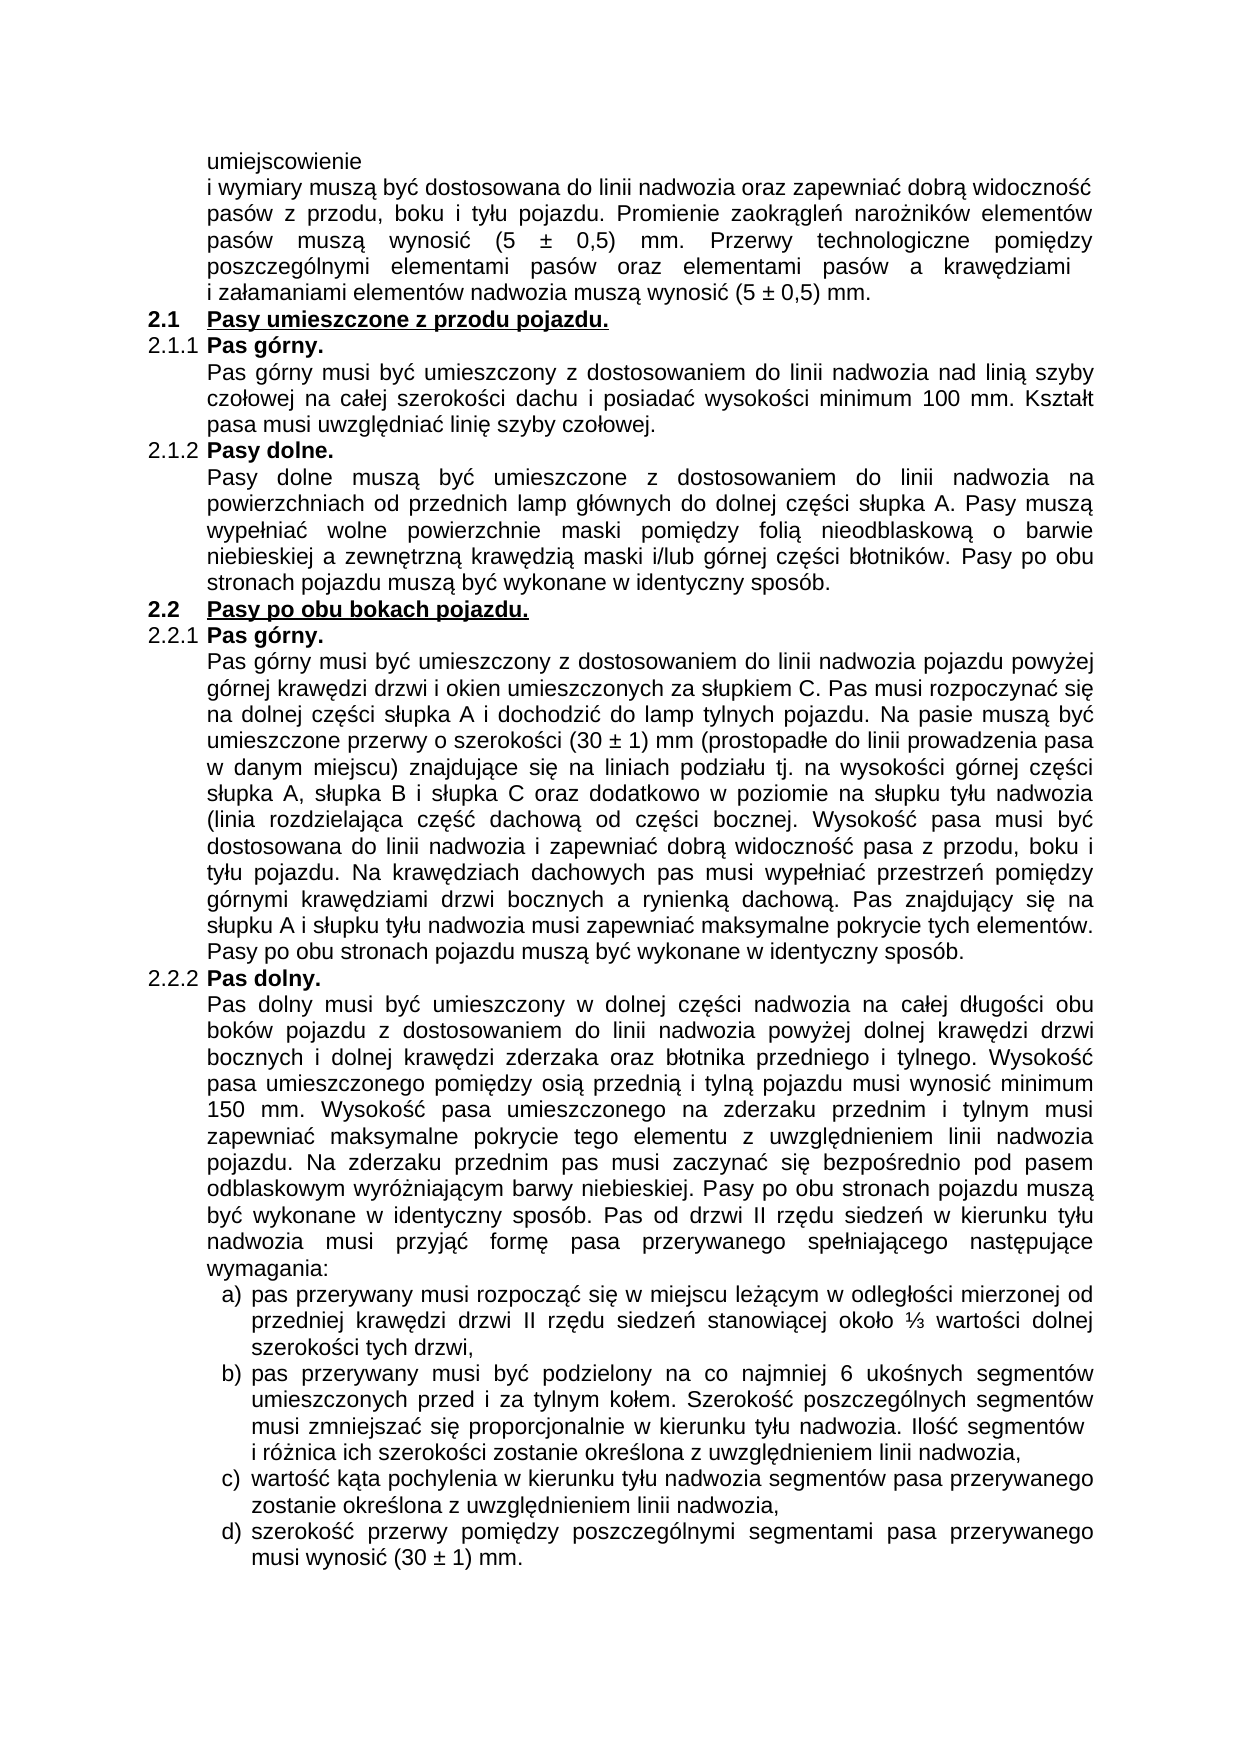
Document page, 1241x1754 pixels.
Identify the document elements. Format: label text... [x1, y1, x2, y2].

text b) pas przerywany musi być podzielony na co najmniej 6 ukośnych segmentów umieszczonych przed i za tylnym kołem. Szerokość poszczególnych segmentów musi zmniejszać się proporcjonalnie w kierunku tyłu nadwozia. Ilość segmentów i różnica ich szerokości zostanie określona z uwzględnieniem linii nadwozia, [221, 1360, 1094, 1465]
text 2.1.1 Pas górny. [148, 332, 1094, 358]
text 2.1.2 Pasy dolne. [148, 437, 1094, 464]
text c) wartość kąta pochylenia w kierunku tyłu nadwozia segmentów pasa przerywanego zostanie określona z uwzględnieniem linii nadwozia, [221, 1465, 1094, 1518]
text 2.2 Pasy po obu bokach pojazdu. [148, 596, 1094, 622]
text Pas górny musi być umieszczony z dostosowaniem do linii nadwozia pojazdu powyżej górnej krawędzi drzwi i okien umieszczonych za słupkiem C. Pas musi rozpoczynać się na dolnej części słupka A i dochodzić do lamp tylnych pojazdu. Na pasie muszą być umieszczone przerwy o szerokości (30 ± 1) mm (prostopadłe do linii prowadzenia pasa w danym miejscu) znajdujące się na liniach podziału tj. na wysokości górnej części słupka A, słupka B i słupka C oraz dodatkowo w poziomie na słupku tyłu nadwozia (linia rozdzielająca część dachową od części bocznej. Wysokość pasa musi być dostosowana do linii nadwozia i zapewniać dobrą widoczność pasa z przodu, boku i tyłu pojazdu. Na krawędziach dachowych pas musi wypełniać przestrzeń pomiędzy górnymi krawędziami drzwi bocznych a rynienką dachową. Pas znajdujący się na słupku A i słupku tyłu nadwozia musi zapewniać maksymalne pokrycie tych elementów. Pasy po obu stronach pojazdu muszą być wykonane w identyczny sposób. [207, 648, 1094, 964]
text d) szerokość przerwy pomiędzy poszczególnymi segmentami pasa przerywanego musi wynosić (30 ± 1) mm. [221, 1518, 1094, 1571]
text 2.2.1 Pas górny. [148, 622, 1094, 648]
text Pas górny musi być umieszczony z dostosowaniem do linii nadwozia nad linią szyby czołowej na całej szerokości dachu i posiadać wysokości minimum 100 mm. Kształt pasa musi uwzględniać linię szyby czołowej. [207, 358, 1094, 437]
text a) pas przerywany musi rozpocząć się w miejscu leżącym w odległości mierzonej od przedniej krawędzi drzwi II rzędu siedzeń stanowiącej około ⅓ wartości dolnej szerokości tych drzwi, [221, 1281, 1094, 1360]
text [207, 148, 1093, 306]
text 2.2.2 Pas dolny. [148, 964, 1094, 991]
text 2.1 Pasy umieszczone z przodu pojazdu. [148, 306, 1094, 332]
text Pas dolny musi być umieszczony w dolnej części nadwozia na całej długości obu boków pojazdu z dostosowaniem do linii nadwozia powyżej dolnej krawędzi drzwi bocznych i dolnej krawędzi zderzaka oraz błotnika przedniego i tylnego. Wysokość pasa umieszczonego pomiędzy osią przednią i tylną pojazdu musi wynosić minimum 150 mm. Wysokość pasa umieszczonego na zderzaku przednim i tylnym musi zapewniać maksymalne pokrycie tego elementu z uwzględnieniem linii nadwozia pojazdu. Na zderzaku przednim pas musi zaczynać się bezpośrednio pod pasem odblaskowym wyróżniającym barwy niebieskiej. Pasy po obu stronach pojazdu muszą być wykonane w identyczny sposób. Pas od drzwi II rzędu siedzeń w kierunku tyłu nadwozia musi przyjąć formę pasa przerywanego spełniającego następujące wymagania: [207, 991, 1094, 1281]
text Pasy dolne muszą być umieszczone z dostosowaniem do linii nadwozia na powierzchniach od przednich lamp głównych do dolnej części słupka A. Pasy muszą wypełniać wolne powierzchnie maski pomiędzy folią nieodblaskową o barwie niebieskiej a zewnętrzną krawędzią maski i/lub górnej części błotników. Pasy po obu stronach pojazdu muszą być wykonane w identyczny sposób. [207, 464, 1094, 596]
